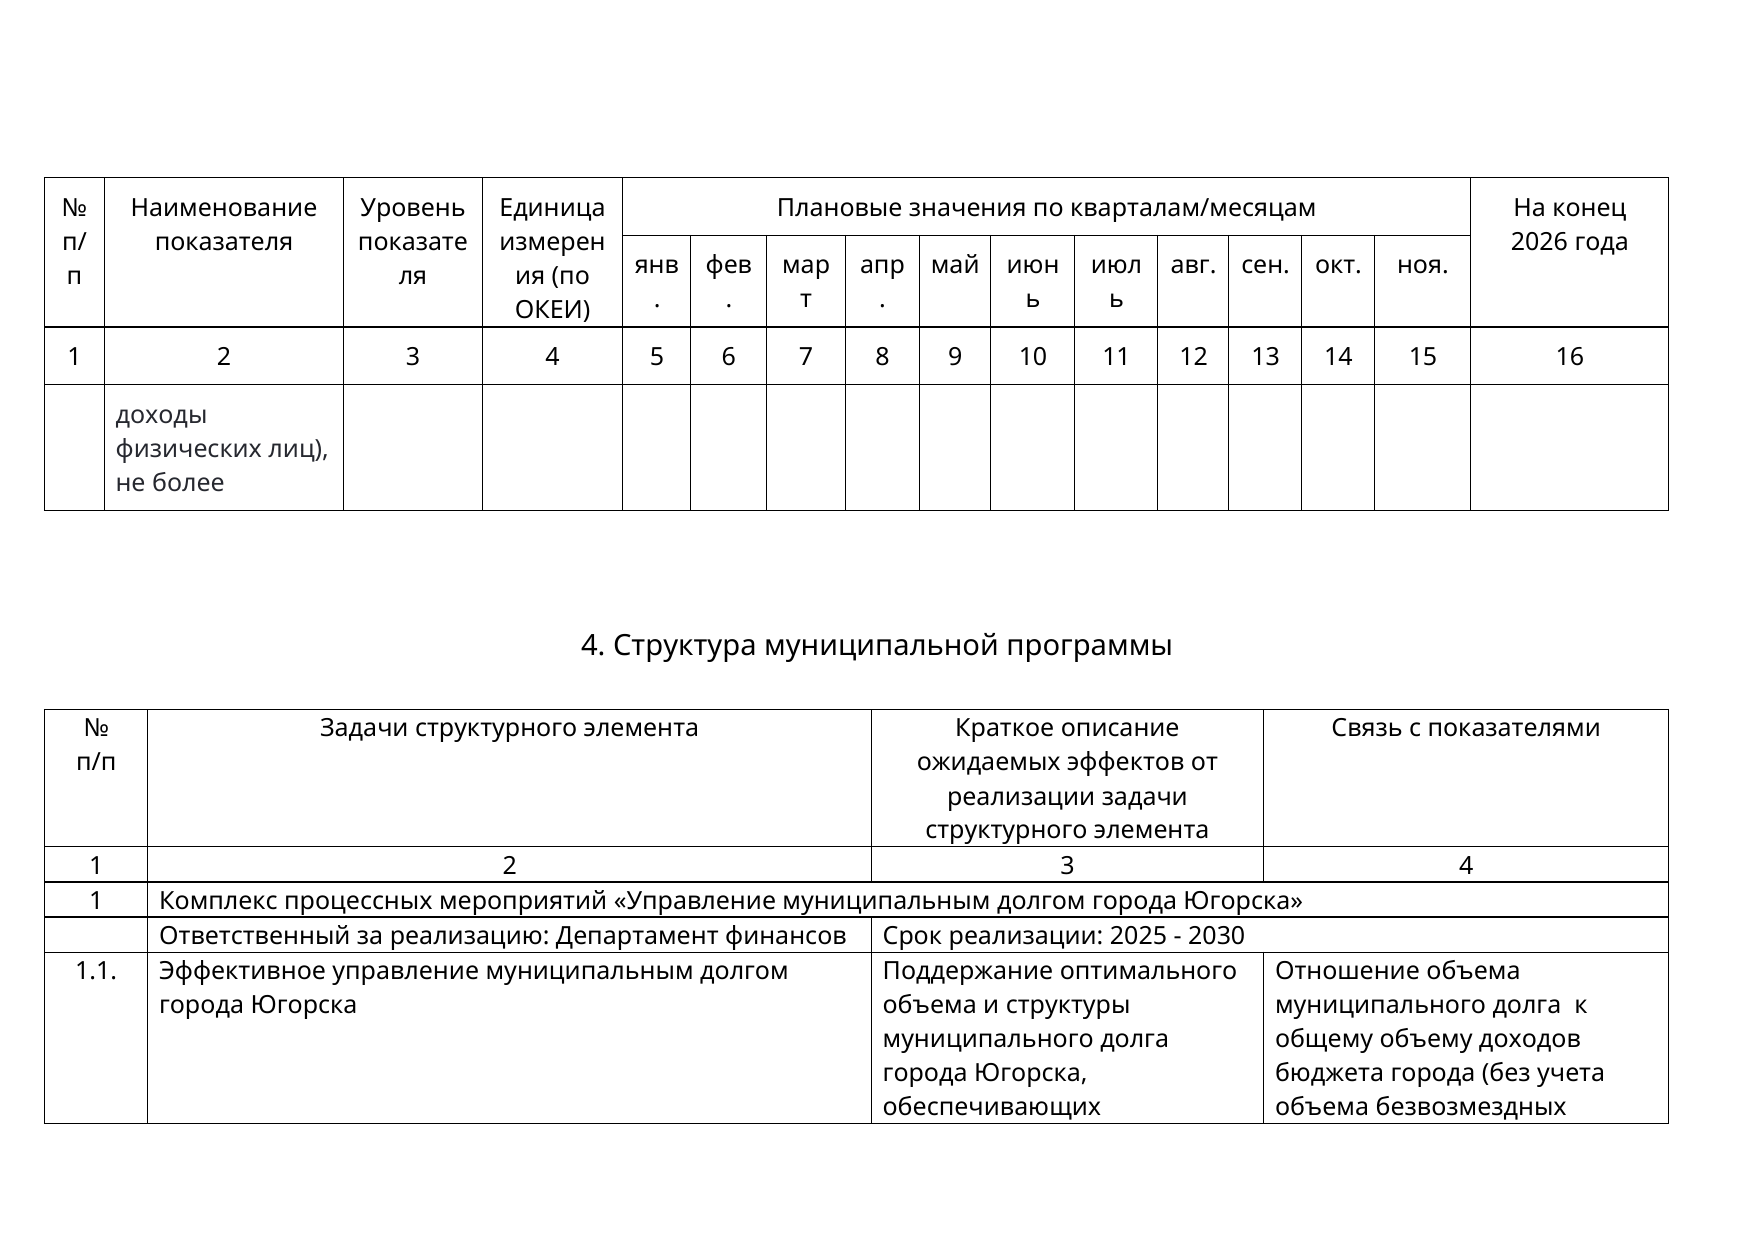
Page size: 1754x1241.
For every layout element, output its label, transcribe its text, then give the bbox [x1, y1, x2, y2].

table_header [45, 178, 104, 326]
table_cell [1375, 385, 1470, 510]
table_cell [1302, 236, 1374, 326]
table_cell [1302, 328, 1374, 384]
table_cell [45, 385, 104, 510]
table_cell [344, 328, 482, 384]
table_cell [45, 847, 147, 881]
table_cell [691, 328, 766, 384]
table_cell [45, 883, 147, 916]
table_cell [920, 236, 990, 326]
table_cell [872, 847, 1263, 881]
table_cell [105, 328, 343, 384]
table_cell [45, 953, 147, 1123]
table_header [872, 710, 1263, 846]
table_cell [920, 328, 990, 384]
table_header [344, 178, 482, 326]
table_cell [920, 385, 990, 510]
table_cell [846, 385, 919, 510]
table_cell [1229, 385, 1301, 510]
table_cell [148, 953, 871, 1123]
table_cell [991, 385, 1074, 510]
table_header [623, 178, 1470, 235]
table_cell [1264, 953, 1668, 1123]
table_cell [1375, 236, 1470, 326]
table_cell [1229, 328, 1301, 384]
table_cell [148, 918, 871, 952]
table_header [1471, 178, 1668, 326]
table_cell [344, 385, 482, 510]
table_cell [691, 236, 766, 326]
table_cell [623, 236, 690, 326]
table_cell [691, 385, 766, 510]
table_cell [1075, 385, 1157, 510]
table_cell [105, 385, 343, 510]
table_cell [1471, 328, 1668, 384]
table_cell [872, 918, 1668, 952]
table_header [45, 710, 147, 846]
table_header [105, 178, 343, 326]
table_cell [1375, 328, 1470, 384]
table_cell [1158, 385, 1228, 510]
subtitle 4. Структура муниципальной программы [118, 624, 1636, 664]
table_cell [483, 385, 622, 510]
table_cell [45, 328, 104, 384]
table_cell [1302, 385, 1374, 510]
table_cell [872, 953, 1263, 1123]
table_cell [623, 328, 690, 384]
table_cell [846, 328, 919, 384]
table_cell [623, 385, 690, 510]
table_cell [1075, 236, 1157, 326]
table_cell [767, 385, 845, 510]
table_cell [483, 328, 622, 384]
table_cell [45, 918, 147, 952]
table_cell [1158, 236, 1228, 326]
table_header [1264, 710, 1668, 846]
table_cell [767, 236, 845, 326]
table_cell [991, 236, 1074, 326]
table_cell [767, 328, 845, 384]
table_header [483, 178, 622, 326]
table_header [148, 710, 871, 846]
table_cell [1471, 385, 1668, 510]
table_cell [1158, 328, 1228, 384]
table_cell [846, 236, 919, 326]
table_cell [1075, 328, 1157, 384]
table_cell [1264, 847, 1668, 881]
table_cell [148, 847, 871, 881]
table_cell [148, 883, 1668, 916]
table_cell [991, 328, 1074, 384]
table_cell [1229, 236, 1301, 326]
